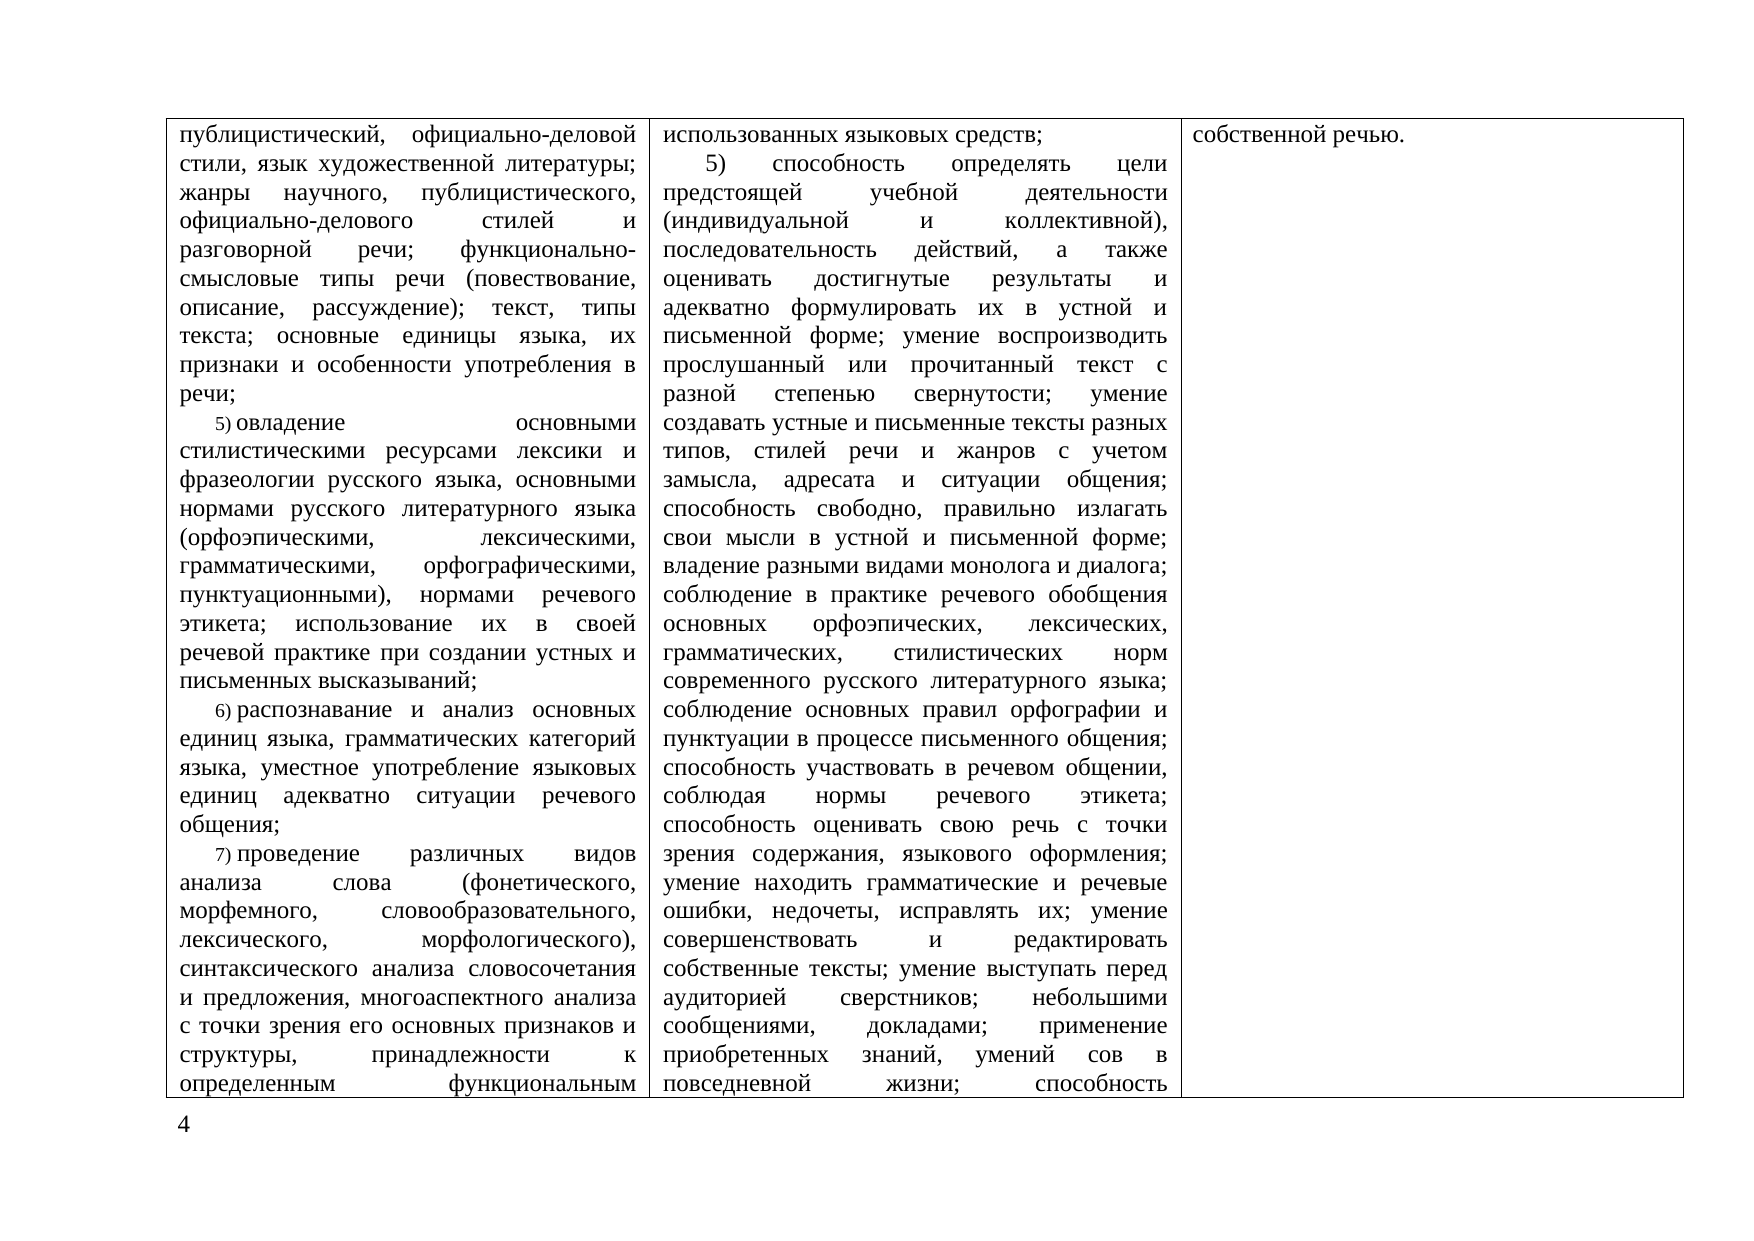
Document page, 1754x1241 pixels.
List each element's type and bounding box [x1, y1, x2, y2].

table_cell [1182, 119, 1683, 1097]
table_cell [167, 119, 649, 1097]
table_cell [650, 119, 1181, 1097]
